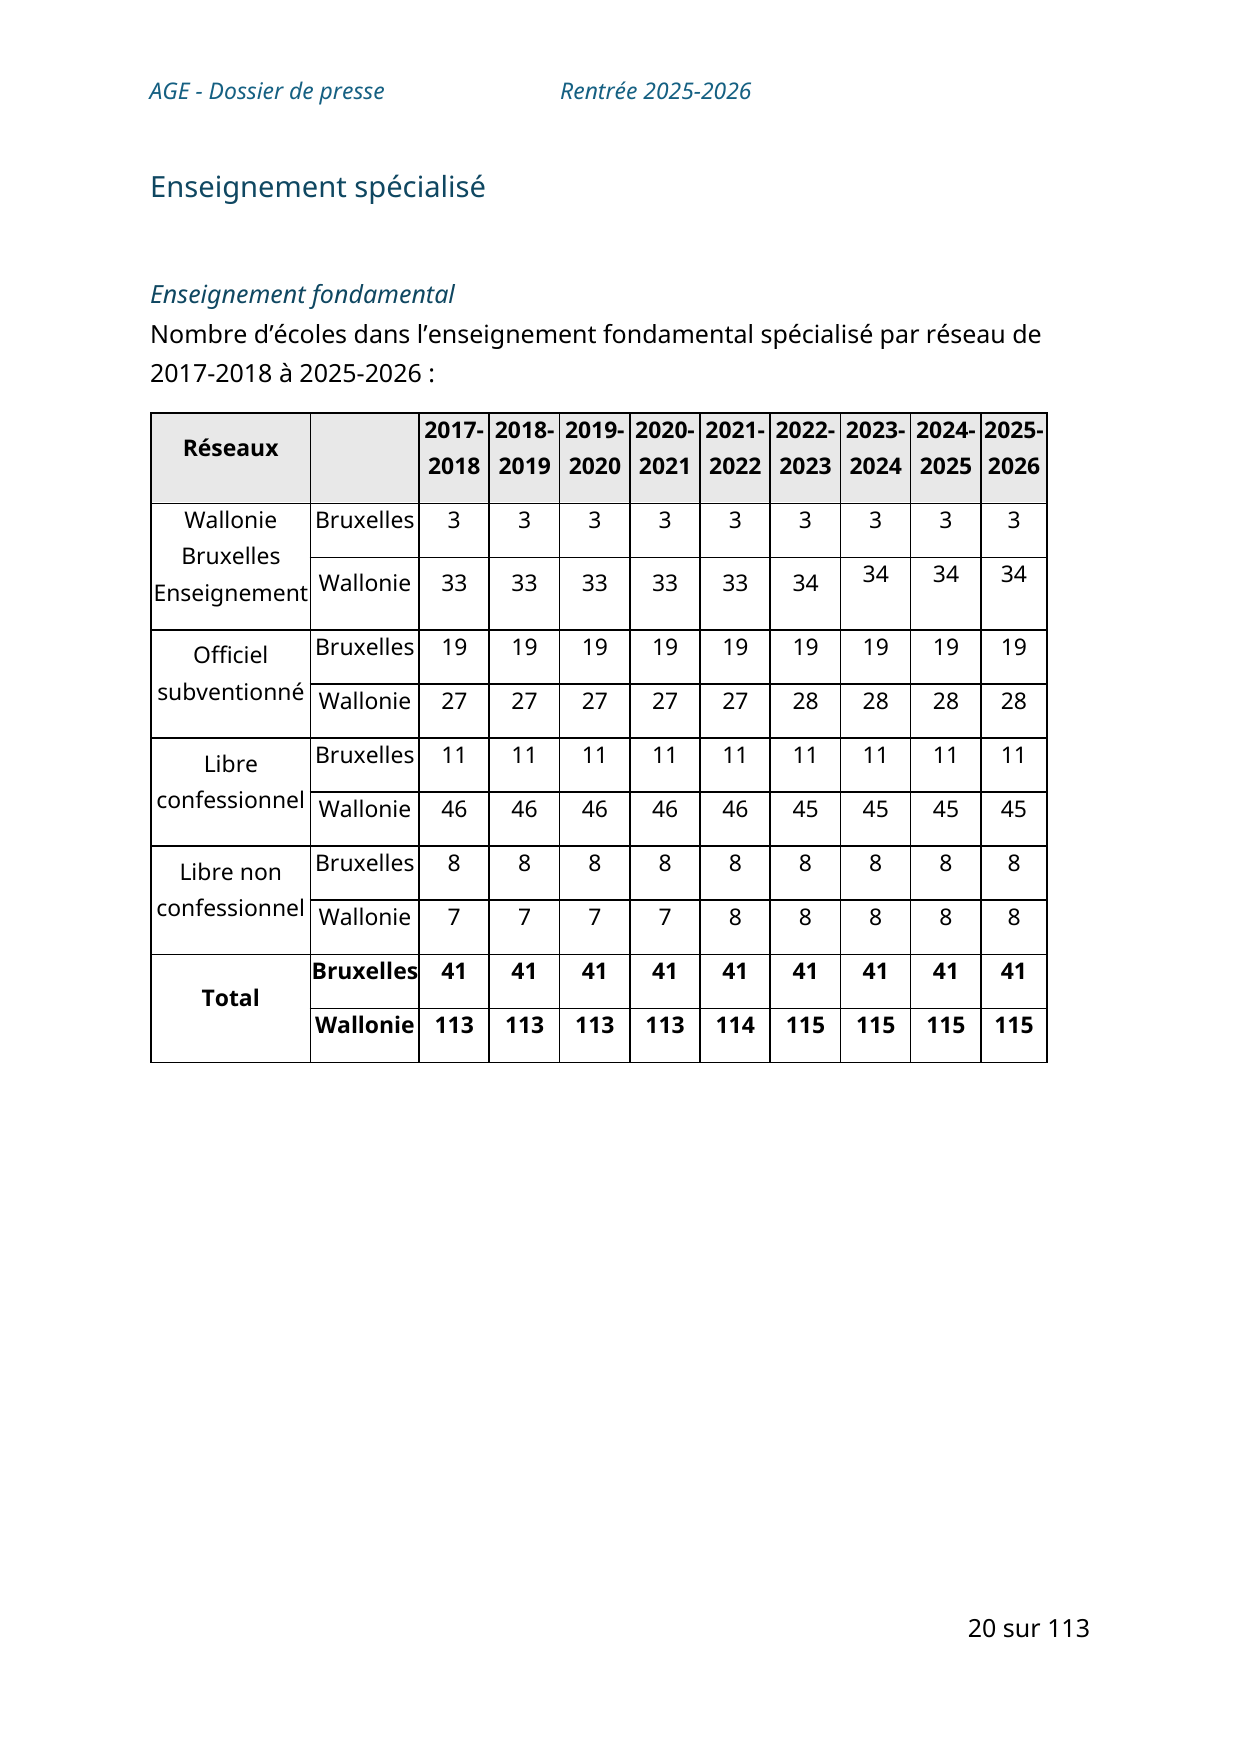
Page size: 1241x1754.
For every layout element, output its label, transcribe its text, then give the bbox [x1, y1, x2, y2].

table_header [311, 414, 418, 502]
table_header 2018-2019 [490, 414, 559, 502]
table_cell 45 [911, 793, 980, 845]
table_cell 3 [771, 504, 840, 557]
table_cell 45 [841, 793, 910, 845]
table_cell 8 [982, 901, 1046, 953]
table_header 2017-2018 [420, 414, 488, 502]
table_cell 114 [701, 1009, 769, 1062]
table_cell 33 [490, 558, 559, 629]
table_cell 115 [841, 1009, 910, 1062]
table_cell 45 [771, 793, 840, 845]
table_cell 11 [841, 739, 910, 791]
table_cell 45 [982, 793, 1046, 845]
table_cell 11 [490, 739, 559, 791]
table_cell 115 [911, 1009, 980, 1062]
table_cell 46 [560, 793, 629, 845]
table_cell Wallonie Bruxelles Enseignement [152, 504, 310, 629]
table_cell 28 [911, 685, 980, 737]
table_cell 27 [560, 685, 629, 737]
table_cell 34 [911, 558, 980, 629]
table_cell 115 [771, 1009, 840, 1062]
subtitle Enseignement spécialisé [150, 167, 1090, 206]
table_cell Bruxelles [311, 504, 418, 557]
table_cell Bruxelles [311, 739, 418, 791]
table_cell 113 [560, 1009, 629, 1062]
table_cell 3 [841, 504, 910, 557]
table_cell 11 [911, 739, 980, 791]
table_cell 8 [911, 847, 980, 899]
table_cell 33 [631, 558, 699, 629]
table_cell 11 [771, 739, 840, 791]
table_cell 19 [911, 631, 980, 683]
table_cell 3 [911, 504, 980, 557]
table_cell 33 [420, 558, 488, 629]
table_cell 11 [560, 739, 629, 791]
table_cell Bruxelles [311, 955, 418, 1007]
table_cell 27 [701, 685, 769, 737]
table_cell 41 [560, 955, 629, 1007]
table_header Réseaux [152, 414, 310, 502]
table_cell Libre confessionnel [152, 739, 310, 845]
table_cell Bruxelles [311, 631, 418, 683]
table_cell 41 [982, 955, 1046, 1007]
table_cell 19 [490, 631, 559, 683]
table_cell 3 [701, 504, 769, 557]
table_cell 27 [631, 685, 699, 737]
subtitle Enseignement fondamental [150, 277, 1090, 311]
table_cell 41 [841, 955, 910, 1007]
table_cell 46 [490, 793, 559, 845]
table_cell 19 [982, 631, 1046, 683]
table_cell 113 [490, 1009, 559, 1062]
table_header 2024-2025 [911, 414, 980, 502]
table_cell 19 [420, 631, 488, 683]
table_cell 34 [841, 558, 910, 629]
table_cell 19 [631, 631, 699, 683]
table_cell 8 [771, 901, 840, 953]
table_cell Wallonie [311, 1009, 418, 1062]
table_cell 3 [631, 504, 699, 557]
table_cell 8 [982, 847, 1046, 899]
table_header 2021-2022 [701, 414, 769, 502]
table_cell 7 [631, 901, 699, 953]
table_cell 8 [841, 901, 910, 953]
table_cell Wallonie [311, 793, 418, 845]
table_cell 3 [490, 504, 559, 557]
table_cell Bruxelles [311, 847, 418, 899]
table_cell 33 [701, 558, 769, 629]
table_cell 113 [420, 1009, 488, 1062]
table_header 2025-2026 [982, 414, 1046, 502]
table_cell 8 [841, 847, 910, 899]
table_cell 46 [420, 793, 488, 845]
table_cell 8 [420, 847, 488, 899]
table_cell 7 [420, 901, 488, 953]
table_header 2020-2021 [631, 414, 699, 502]
table_cell 27 [420, 685, 488, 737]
table_cell Wallonie [311, 558, 418, 629]
table_cell 3 [420, 504, 488, 557]
table_cell 41 [701, 955, 769, 1007]
table_cell 46 [631, 793, 699, 845]
table_cell 8 [771, 847, 840, 899]
table_cell 11 [631, 739, 699, 791]
table_cell Wallonie [311, 901, 418, 953]
table_cell 41 [911, 955, 980, 1007]
table_cell 46 [701, 793, 769, 845]
table_cell 19 [771, 631, 840, 683]
table_cell Wallonie [311, 685, 418, 737]
table_cell 33 [560, 558, 629, 629]
table_cell 7 [560, 901, 629, 953]
table_cell 28 [841, 685, 910, 737]
table_cell 3 [982, 504, 1046, 557]
table_cell 8 [560, 847, 629, 899]
table_header 2022-2023 [771, 414, 840, 502]
table_cell 11 [982, 739, 1046, 791]
table_cell 8 [701, 901, 769, 953]
table_cell 34 [982, 558, 1046, 629]
table_cell 3 [560, 504, 629, 557]
table_cell 8 [631, 847, 699, 899]
table_cell 19 [701, 631, 769, 683]
table_cell 11 [420, 739, 488, 791]
table_cell 19 [841, 631, 910, 683]
text Nombre d’écoles dans l’enseignement fondamental spécialisé par réseau de 2017-2018 à 2025-2026 : [150, 317, 1090, 390]
table_cell Officiel subventionné [152, 631, 310, 737]
table_cell 8 [911, 901, 980, 953]
table_cell 41 [771, 955, 840, 1007]
table_cell 41 [631, 955, 699, 1007]
table_cell 115 [982, 1009, 1046, 1062]
table_cell 34 [771, 558, 840, 629]
table_cell 28 [982, 685, 1046, 737]
table_cell 8 [490, 847, 559, 899]
table_cell 28 [771, 685, 840, 737]
table_cell Libre non confessionnel [152, 847, 310, 953]
table_cell 19 [560, 631, 629, 683]
table_cell 113 [631, 1009, 699, 1062]
table_cell 11 [701, 739, 769, 791]
table_header 2019-2020 [560, 414, 629, 502]
table_header 2023-2024 [841, 414, 910, 502]
table_cell 7 [490, 901, 559, 953]
table_cell 41 [490, 955, 559, 1007]
table_cell 27 [490, 685, 559, 737]
table_cell 41 [420, 955, 488, 1007]
table_cell Total [152, 955, 310, 1062]
table_cell 8 [701, 847, 769, 899]
